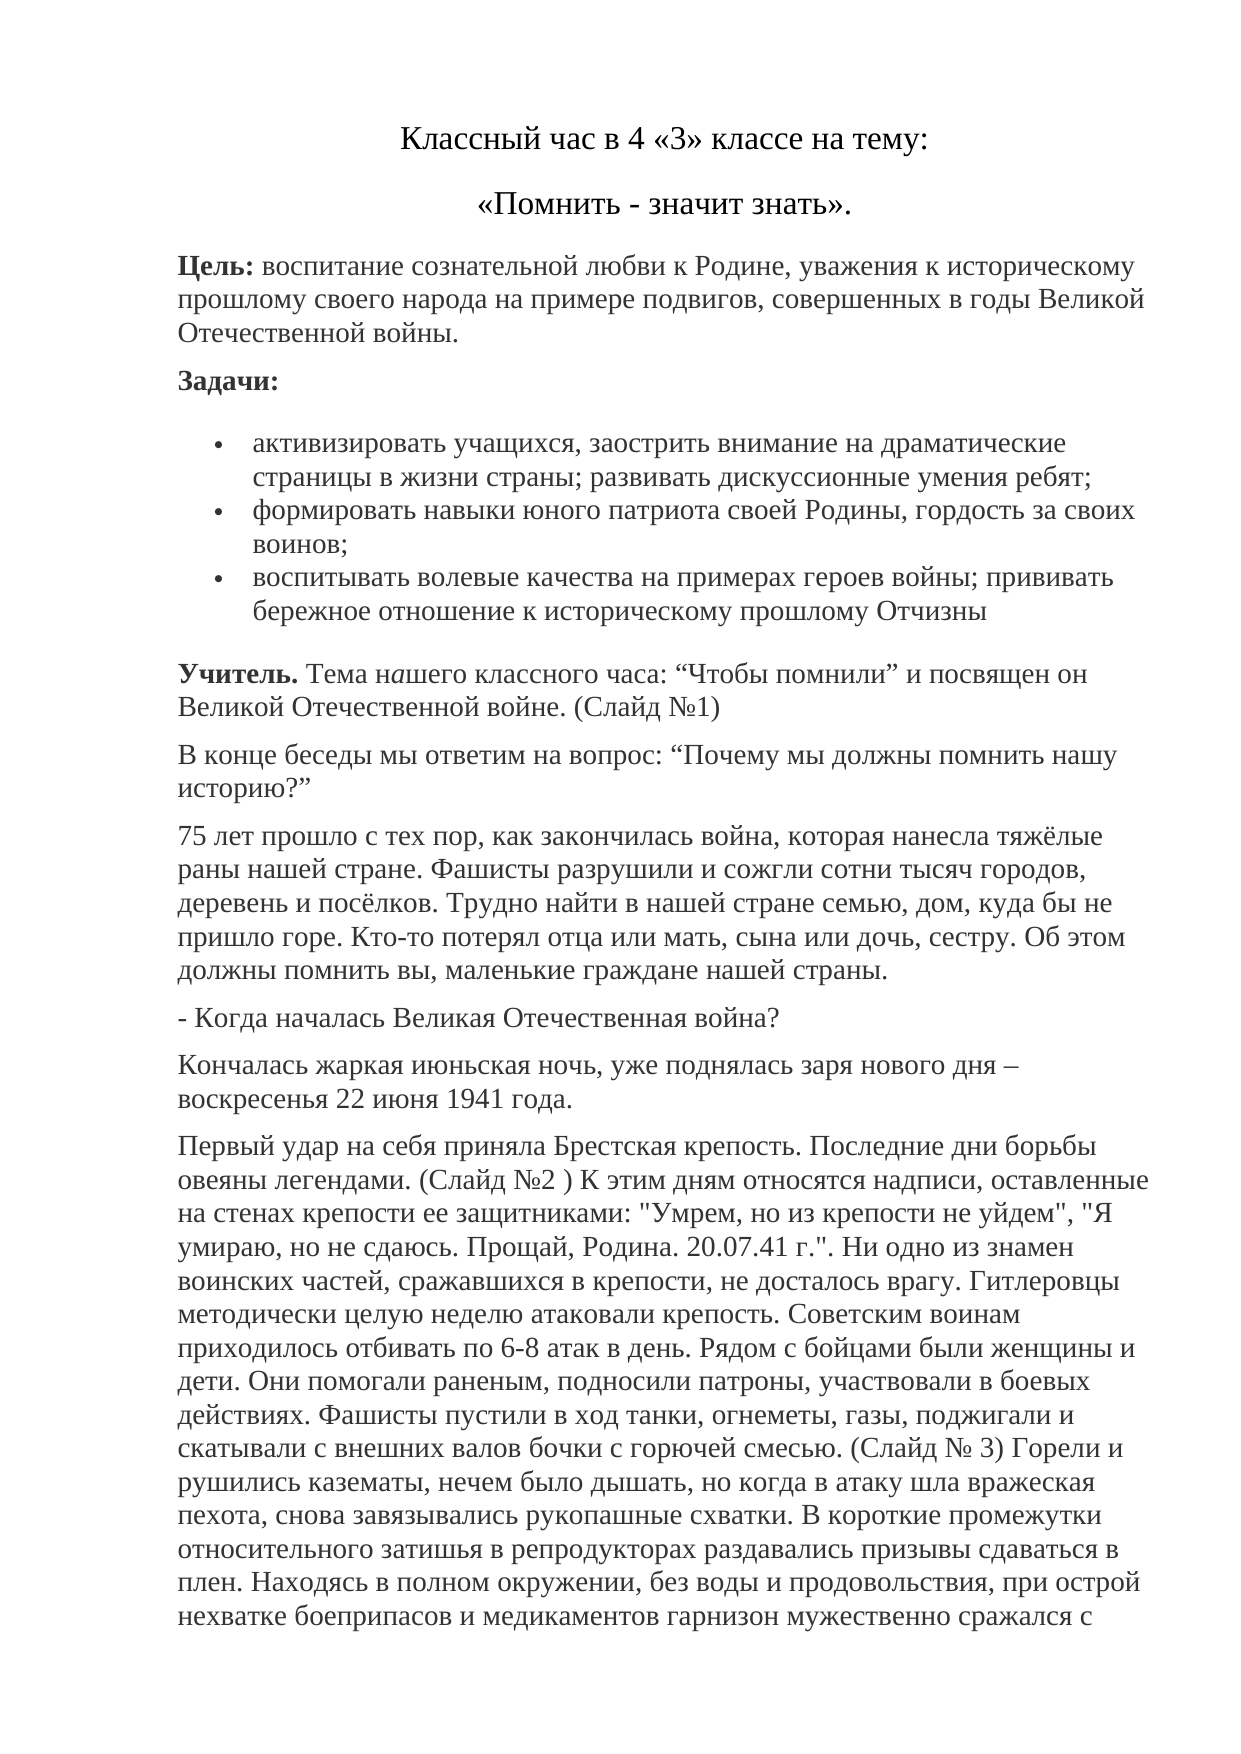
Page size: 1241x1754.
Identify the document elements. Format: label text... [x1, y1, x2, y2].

text - Когда началась Великая Отечественная война? [177, 1000, 1152, 1033]
text Задачи: [177, 363, 1152, 396]
text Классный час в 4 «3» классе на тему: [177, 118, 1152, 156]
text В конце беседы мы ответим на вопрос: “Почему мы должны помнить нашу историю?” [177, 737, 1152, 804]
list воспитывать волевые качества на примерах героев войны; прививать бережное отношение к историческому прошлому Отчизны [215, 559, 1152, 627]
list активизировать учащихся, заострить внимание на драматические страницы в жизни страны; развивать дискуссионные умения ребят; [215, 425, 1152, 492]
text Кончалась жаркая июньская ночь, уже поднялась заря нового дня – воскресенья 22 июня 1941 года. [177, 1047, 1152, 1114]
text «Помнить - значит знать». [177, 183, 1152, 221]
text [177, 1128, 1152, 1632]
list формировать навыки юного патриота своей Родины, гордость за своих воинов; [215, 492, 1152, 559]
text Цель: воспитание сознательной любви к Родине, уважения к историческому прошлому своего народа на примере подвигов, совершенных в годы Великой Отечественной войны. [177, 248, 1152, 348]
text Учитель. Тема нашего классного часа: “Чтобы помнили” и посвящен он Великой Отечественной войне. (Слайд №1) [177, 656, 1152, 723]
text 75 лет прошло с тех пор, как закончилась война, которая нанесла тяжёлые раны нашей стране. Фашисты разрушили и сожгли сотни тысяч городов, деревень и посёлков. Трудно найти в нашей стране семью, дом, куда бы не пришло горе. Кто-то потерял отца или мать, сына или дочь, сестру. Об этом должны помнить вы, маленькие граждане нашей страны. [177, 818, 1152, 986]
